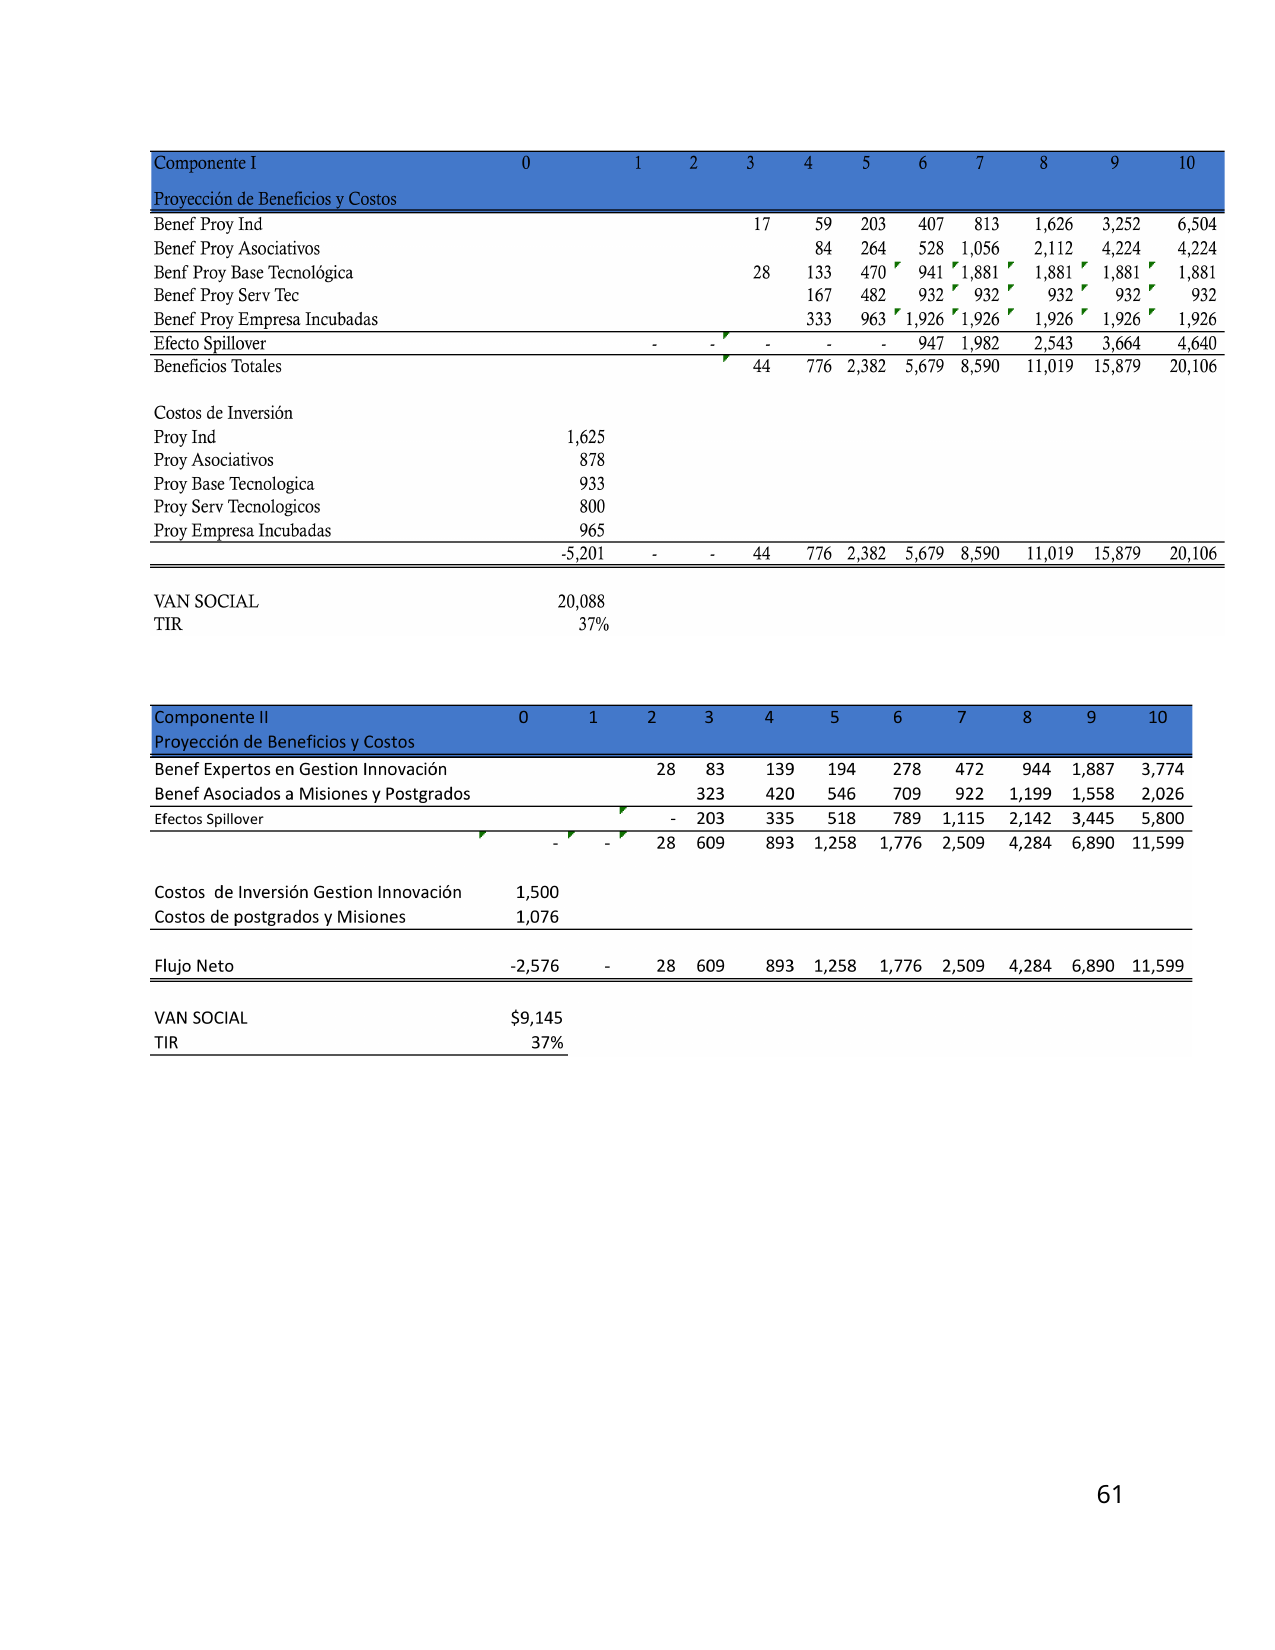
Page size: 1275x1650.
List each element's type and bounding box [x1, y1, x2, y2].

picture [150, 703, 1193, 1057]
picture [150, 150, 1225, 636]
